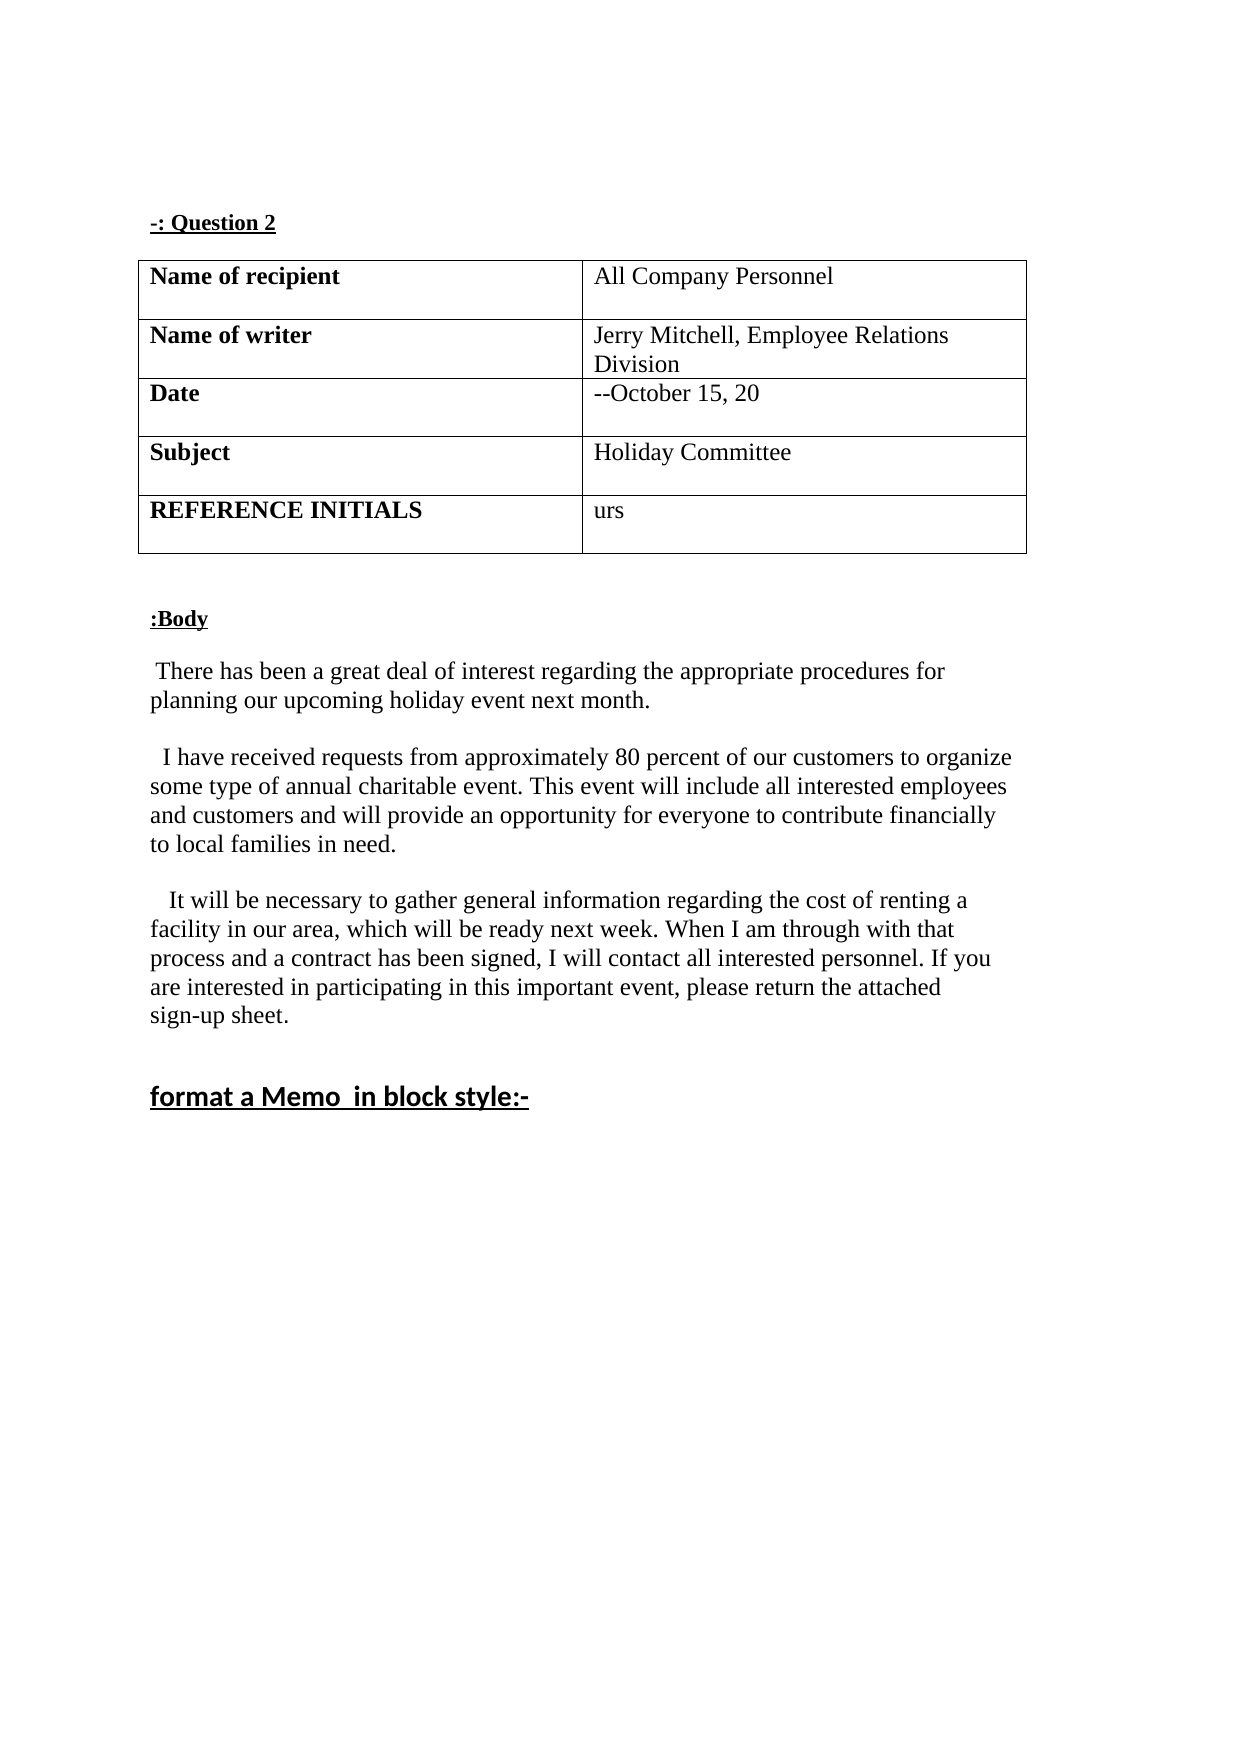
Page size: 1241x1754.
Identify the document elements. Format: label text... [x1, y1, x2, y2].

text are interested in participating in this important event, please return the attached [150, 972, 1090, 1001]
table_cell October 15, 20-- [583, 379, 1026, 436]
text planning our upcoming holiday event next month. [150, 685, 1090, 714]
text and customers and will provide an opportunity for everyone to contribute financially [150, 800, 1090, 829]
table_header All Company Personnel [583, 261, 1026, 319]
table_cell REFERENCE INITIALS [139, 496, 582, 553]
text process and a contract has been signed, I will contact all interested personnel. If you [150, 943, 1090, 972]
table_cell urs [583, 496, 1026, 553]
text sign-up sheet. [150, 1001, 1090, 1029]
text There has been a great deal of interest regarding the appropriate procedures for [150, 656, 1090, 685]
table_cell Holiday Committee [583, 437, 1026, 494]
text I have received requests from approximately 80 percent of our customers to organize [150, 742, 1090, 771]
table_cell Name of writer [139, 320, 582, 377]
table_cell Subject [139, 437, 582, 494]
text facility in our area, which will be ready next week. When I am through with that [150, 914, 1090, 943]
text some type of annual charitable event. This event will include all interested employees [150, 771, 1090, 800]
table_header Name of recipient [139, 261, 582, 319]
table_cell Date [139, 379, 582, 436]
text It will be necessary to gather general information regarding the cost of renting a [150, 886, 1090, 914]
text Body: [150, 605, 1090, 632]
table_cell Jerry Mitchell, Employee Relations Division [583, 320, 1026, 377]
text Question 2 :- [150, 209, 1090, 236]
text format a Memo in block style:- [150, 1078, 1090, 1113]
text to local families in need. [150, 829, 1090, 857]
